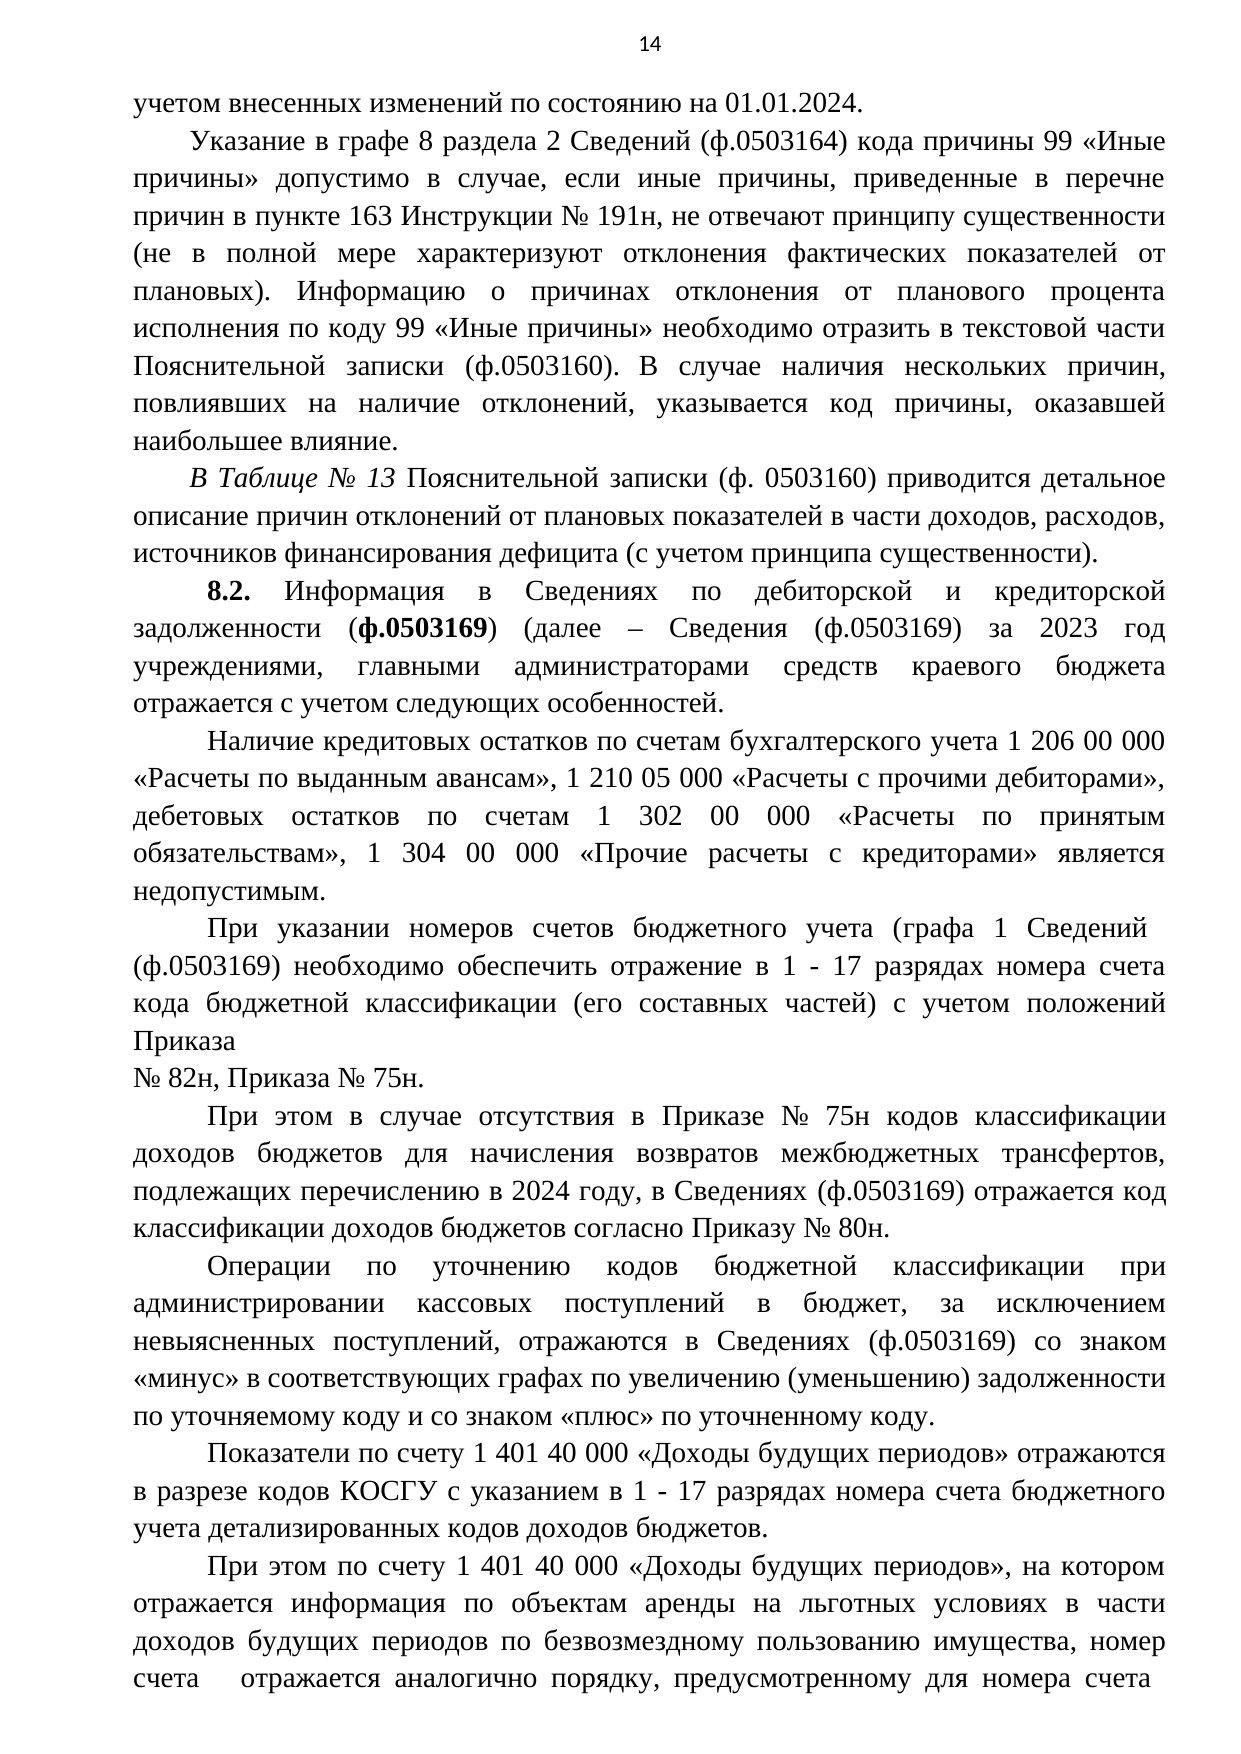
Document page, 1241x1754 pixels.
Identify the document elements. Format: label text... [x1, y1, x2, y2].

text При этом в случае отсутствия в Приказе № 75н кодов классификации доходов бюджетов для начисления возвратов межбюджетных трансфертов, подлежащих перечислению в 2024 году, в Сведениях (ф.0503169) отражается код классификации доходов бюджетов согласно Приказу № 80н. [133, 1098, 1167, 1244]
text Указание в графе 8 раздела 2 Сведений (ф.0503164) кода причины 99 «Иные причины» допустимо в случае, если иные причины, приведенные в перечне причин в пункте 163 Инструкции № 191н, не отвечают принципу существенности (не в полной мере характеризуют отклонения фактических показателей от плановых). Информацию о причинах отклонения от планового процента исполнения по коду 99 «Иные причины» необходимо отразить в текстовой части Пояснительной записки (ф.0503160). В случае наличия нескольких причин, повлиявших на наличие отклонений, указывается код причины, оказавшей наибольшее влияние. [133, 123, 1167, 457]
text Операции по уточнению кодов бюджетной классификации при администрировании кассовых поступлений в бюджет, за исключением невыясненных поступлений, отражаются в Сведениях (ф.0503169) со знаком «минус» в соответствующих графах по увеличению (уменьшению) задолженности по уточняемому коду и со знаком «плюс» по уточненному коду. [133, 1248, 1167, 1432]
text В Таблице № 13 Пояснительной записки (ф. 0503160) приводится детальное описание причин отклонений от плановых показателей в части доходов, расходов, источников финансирования дефицита (с учетом принципа существенности). [133, 461, 1167, 569]
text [133, 1548, 1167, 1694]
text Наличие кредитовых остатков по счетам бухгалтерского учета 1 206 00 000 «Расчеты по выданным авансам», 1 210 05 000 «Расчеты с прочими дебиторами», дебетовых остатков по счетам 1 302 00 000 «Расчеты по принятым обязательствам», 1 304 00 000 «Прочие расчеты с кредиторами» является недопустимым. [133, 723, 1167, 907]
text Показатели по счету 1 401 40 000 «Доходы будущих периодов» отражаются в разрезе кодов КОСГУ с указанием в 1 - 17 разрядах номера счета бюджетного учета детализированных кодов доходов бюджетов. [133, 1436, 1167, 1544]
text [133, 86, 1167, 119]
text При указании номеров счетов бюджетного учета (графа 1 Сведений (ф.0503169) необходимо обеспечить отражение в 1 - 17 разрядах номера счета кода бюджетной классификации (его составных частей) с учетом положений Приказа № 82н, Приказа № 75н. [133, 911, 1167, 1094]
text 8.2. Информация в Сведениях по дебиторской и кредиторской задолженности (ф.0503169) (далее – Сведения (ф.0503169) за 2023 год учреждениями, главными администраторами средств краевого бюджета отражается с учетом следующих особенностей. [133, 573, 1167, 719]
